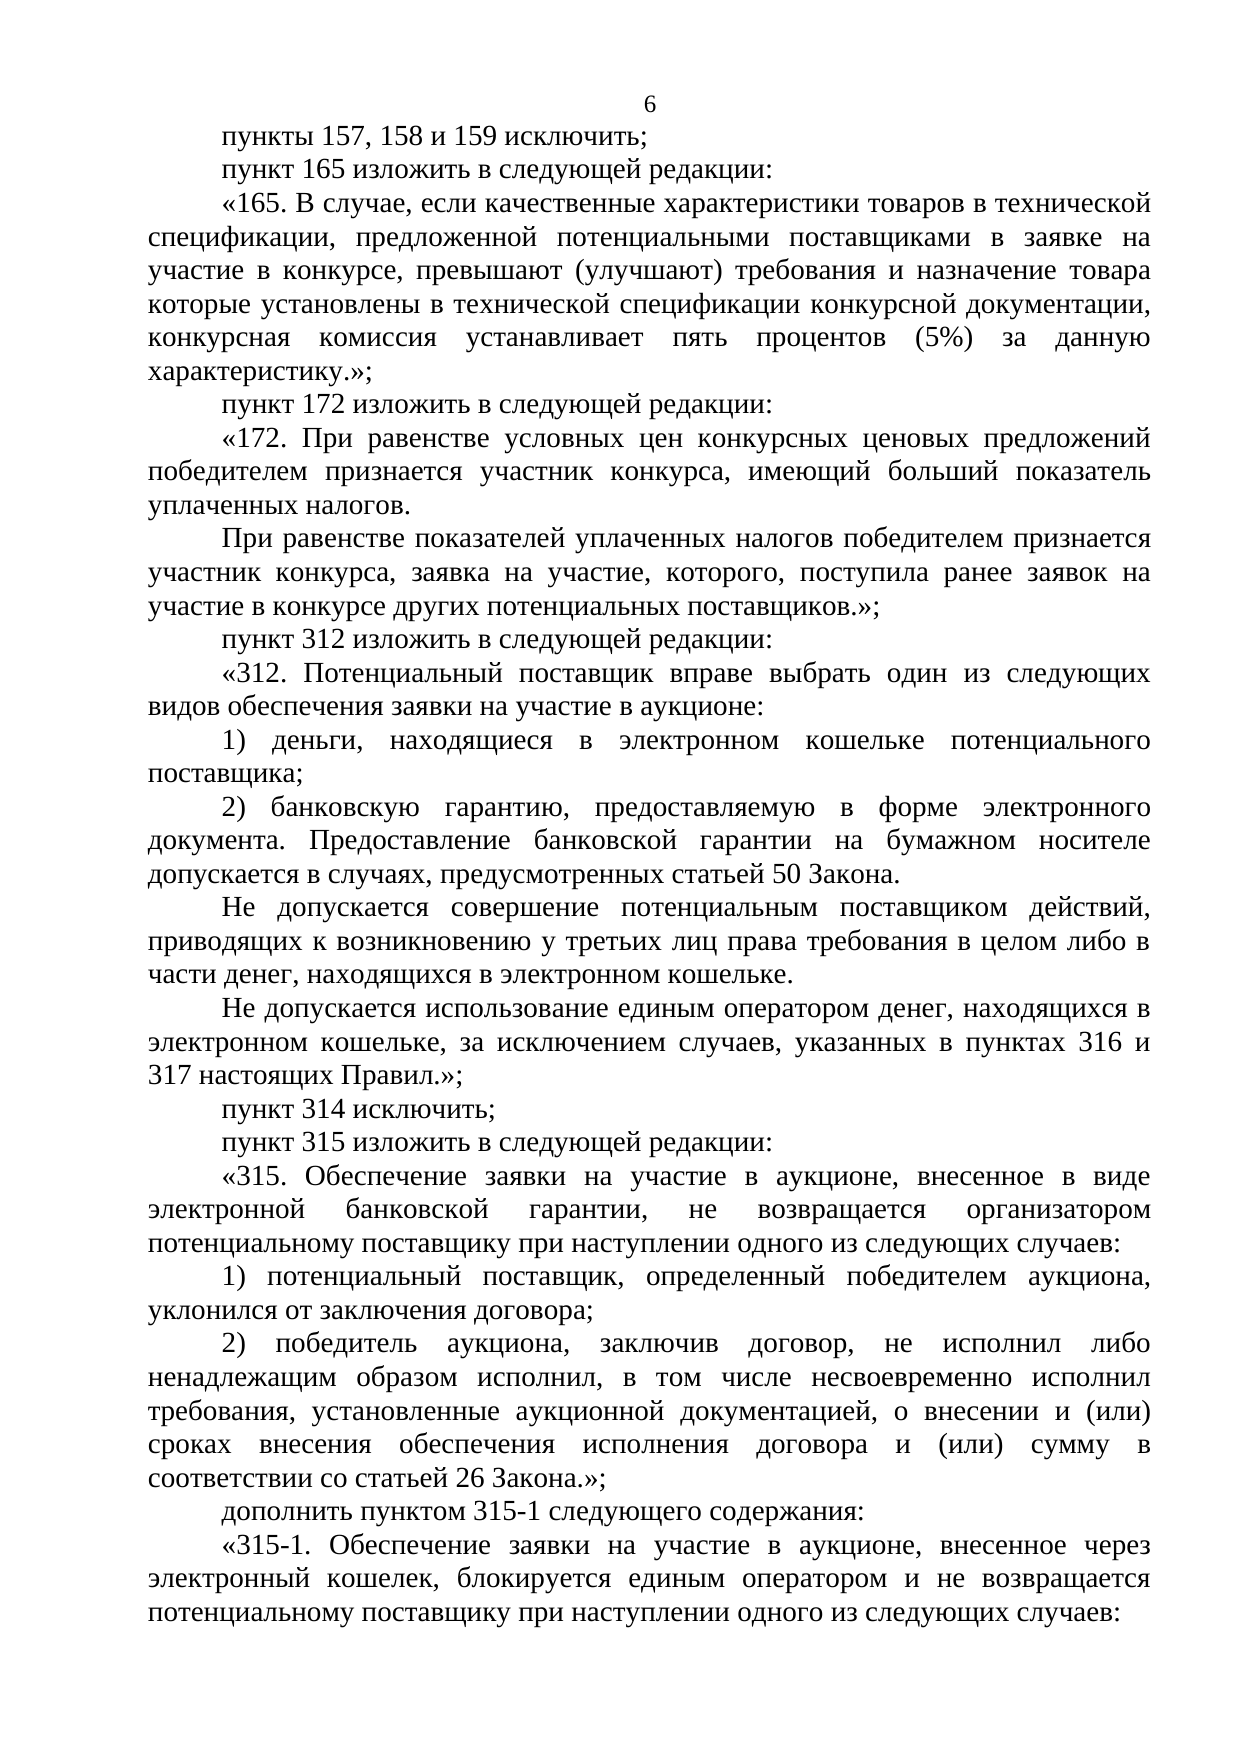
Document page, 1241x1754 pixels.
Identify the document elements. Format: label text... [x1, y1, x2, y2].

text «315. Обеспечение заявки на участие в аукционе, внесенное в виде электронной банковской гарантии, не возвращается организатором потенциальному поставщику при наступлении одного из следующих случаев: [148, 1158, 1152, 1258]
text 2) банковскую гарантию, предоставляемую в форме электронного документа. Предоставление банковской гарантии на бумажном носителе допускается в случаях, предусмотренных статьей 50 Закона. [148, 789, 1152, 889]
text пункт 172 изложить в следующей редакции: [148, 386, 1152, 420]
text пункт 314 исключить; [148, 1091, 1152, 1124]
text 1) деньги, находящиеся в электронном кошельке потенциального поставщика; [148, 722, 1152, 789]
text дополнить пунктом 315-1 следующего содержания: [148, 1493, 1152, 1527]
text Не допускается совершение потенциальным поставщиком действий, приводящих к возникновению у третьих лиц права требования в целом либо в части денег, находящихся в электронном кошельке. [148, 889, 1152, 990]
text пункт 315 изложить в следующей редакции: [148, 1124, 1152, 1158]
text Не допускается использование единым оператором денег, находящихся в электронном кошельке, за исключением случаев, указанных в пунктах 316 и 317 настоящих Правил.»; [148, 990, 1152, 1091]
text 1) потенциальный поставщик, определенный победителем аукциона, уклонился от заключения договора; [148, 1258, 1152, 1326]
text пункты 157, 158 и 159 исключить; [148, 118, 1152, 152]
text «315-1. Обеспечение заявки на участие в аукционе, внесенное через электронный кошелек, блокируется единым оператором и не возвращается потенциальному поставщику при наступлении одного из следующих случаев: [148, 1527, 1152, 1627]
text «172. При равенстве условных цен конкурсных ценовых предложений победителем признается участник конкурса, имеющий больший показатель уплаченных налогов. [148, 420, 1152, 521]
text пункт 312 изложить в следующей редакции: [148, 621, 1152, 655]
text «165. В случае, если качественные характеристики товаров в технической спецификации, предложенной потенциальными поставщиками в заявке на участие в конкурсе, превышают (улучшают) требования и назначение товара которые установлены в технической спецификации конкурсной документации, конкурсная комиссия устанавливает пять процентов (5%) за данную характеристику.»; [148, 185, 1152, 386]
text пункт 165 изложить в следующей редакции: [148, 152, 1152, 185]
text «312. Потенциальный поставщик вправе выбрать один из следующих видов обеспечения заявки на участие в аукционе: [148, 655, 1152, 722]
text При равенстве показателей уплаченных налогов победителем признается участник конкурса, заявка на участие, которого, поступила ранее заявок на участие в конкурсе других потенциальных поставщиков.»; [148, 521, 1152, 621]
